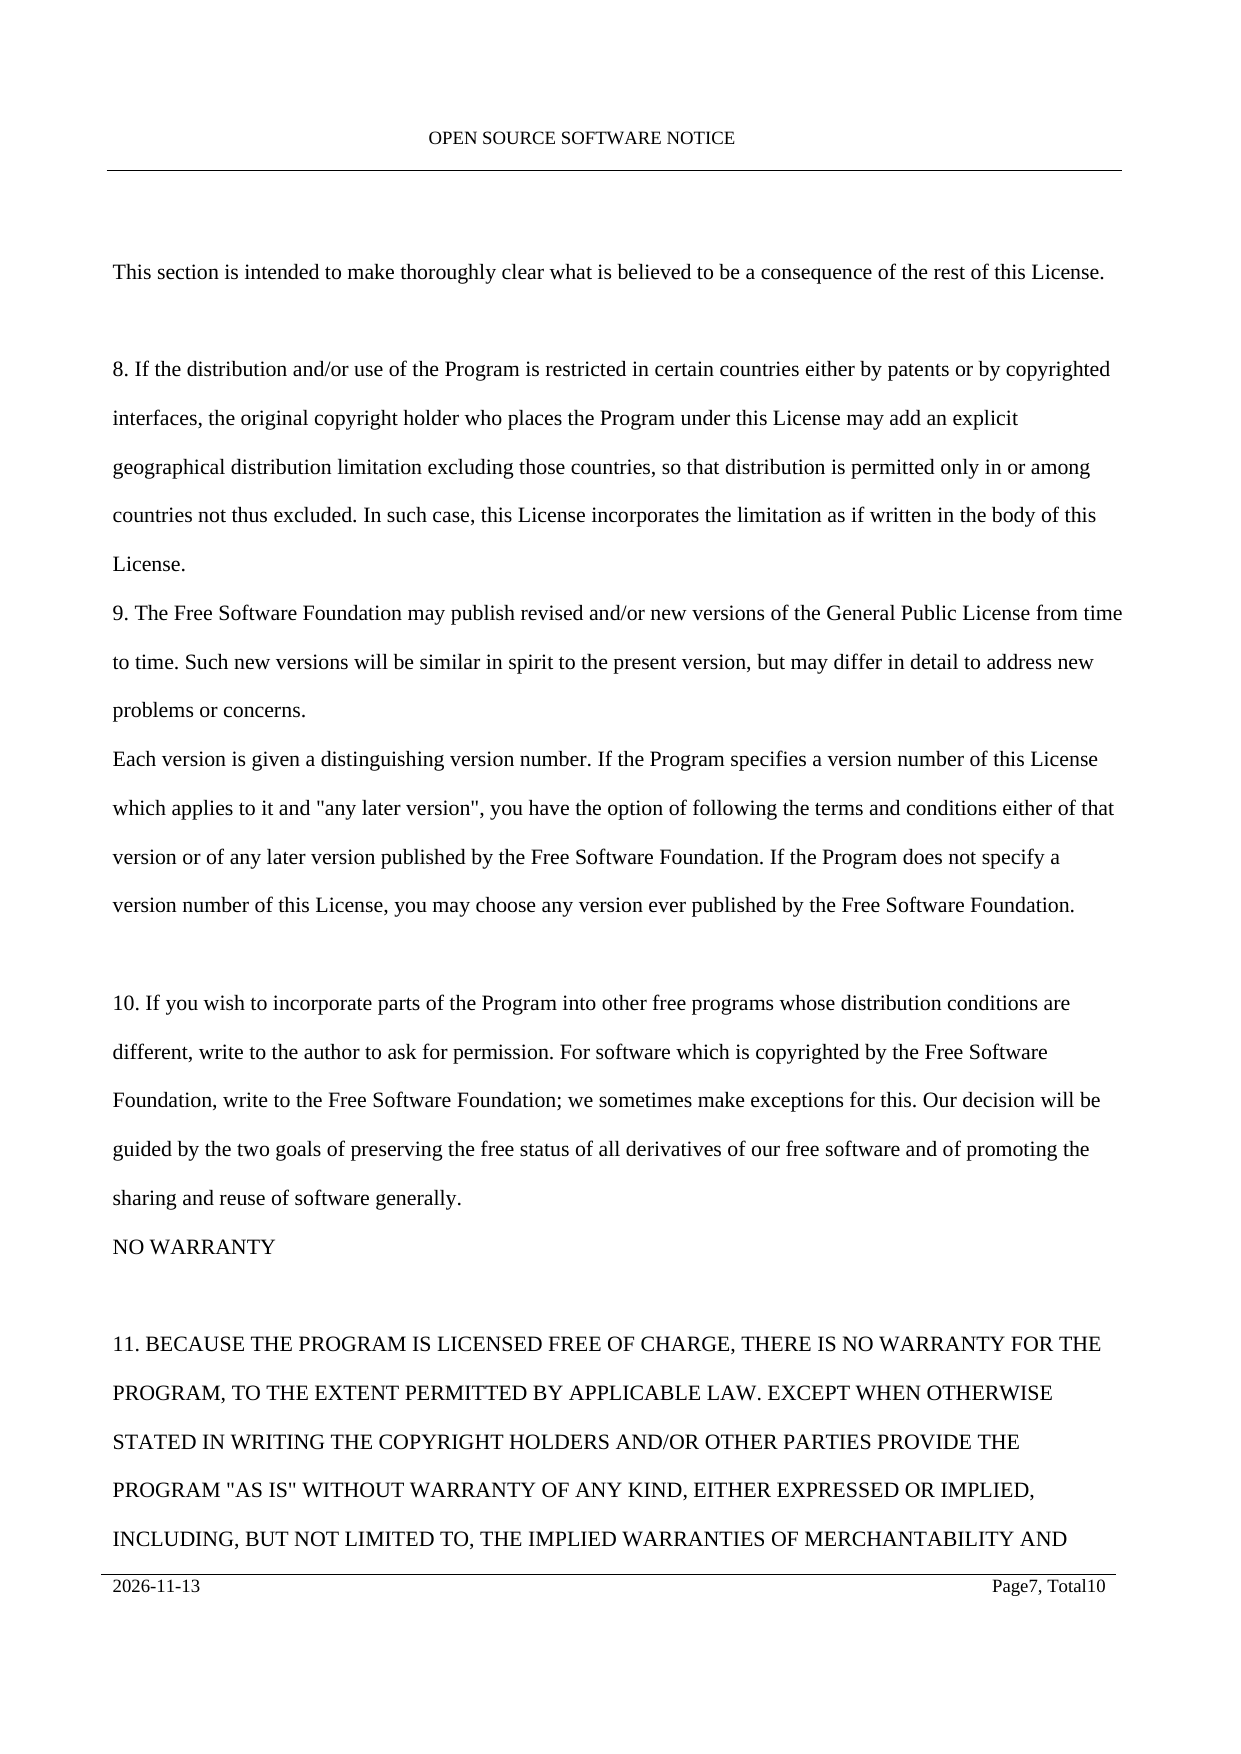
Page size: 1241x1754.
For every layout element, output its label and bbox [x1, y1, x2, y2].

text [112, 206, 1128, 1555]
